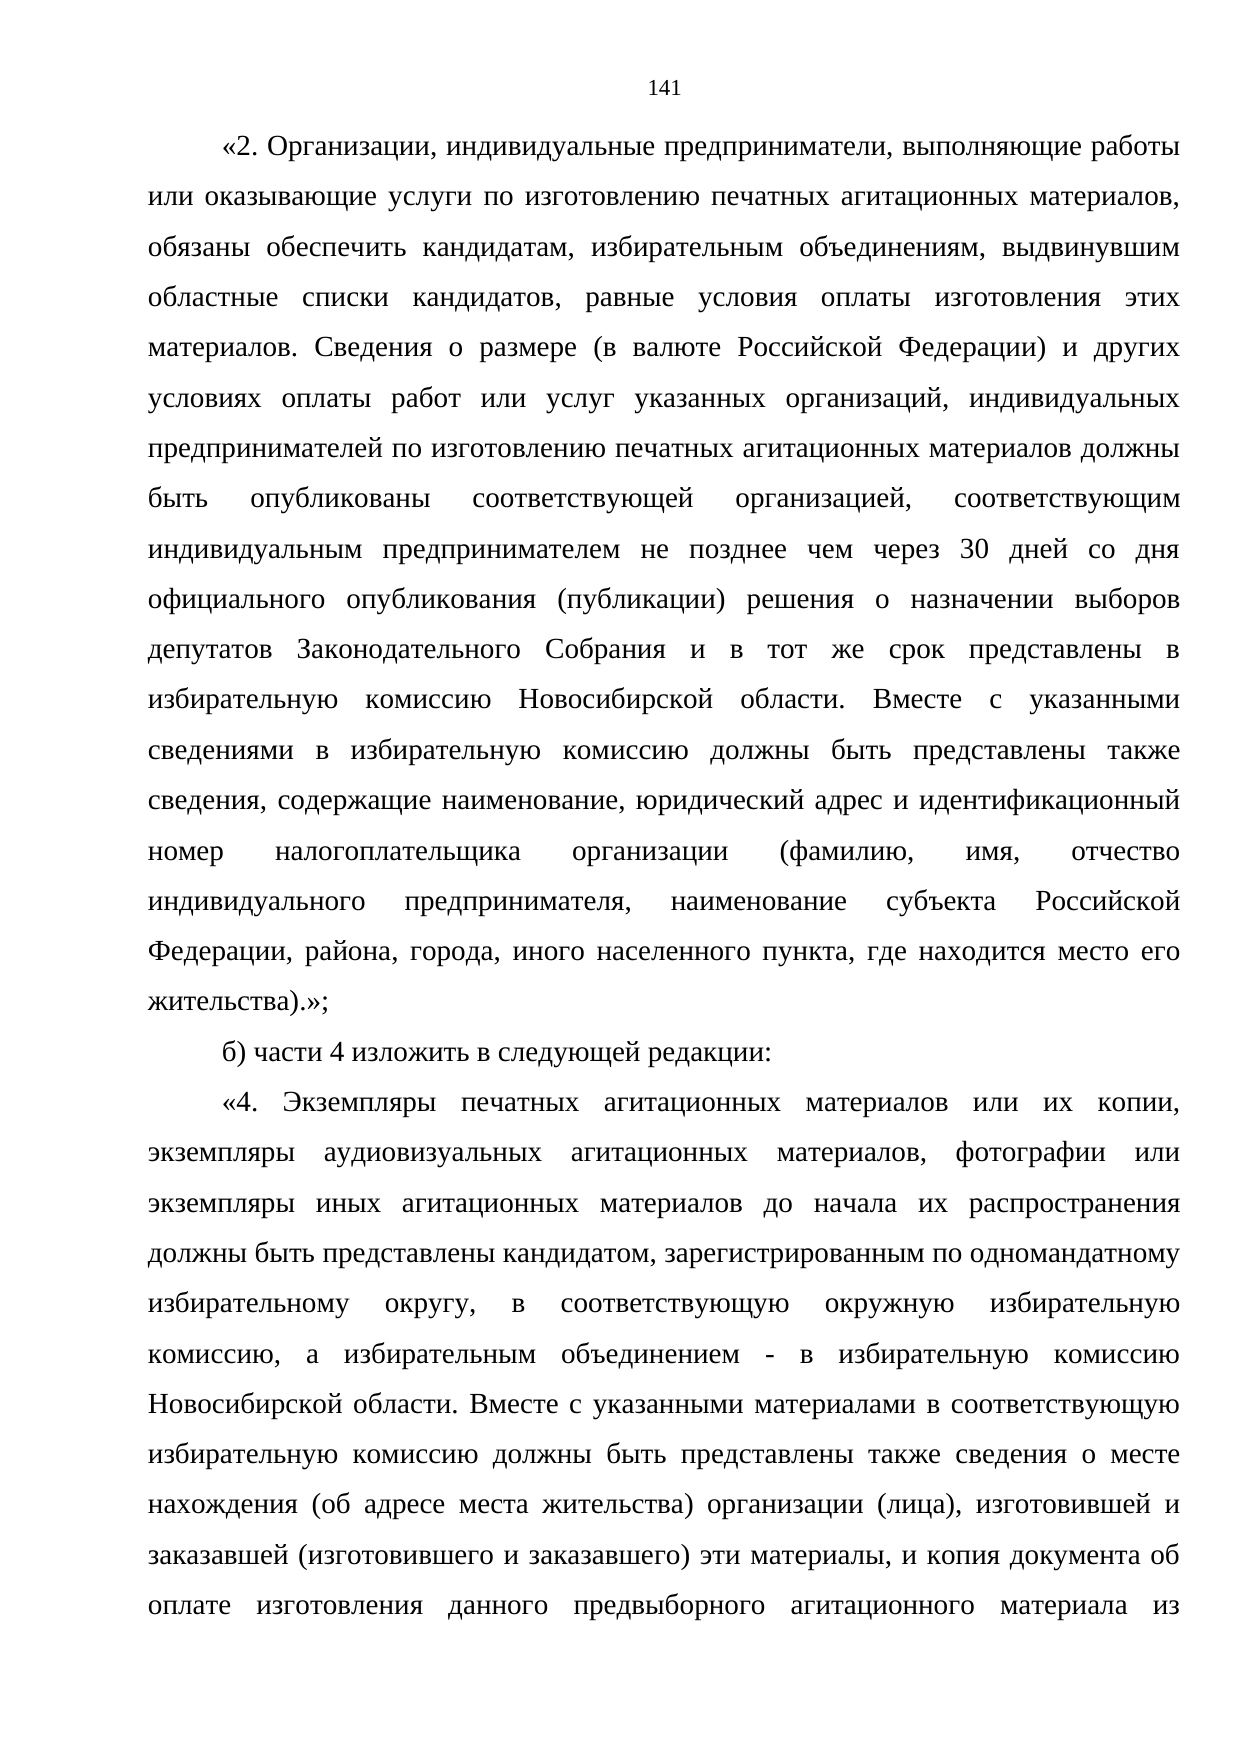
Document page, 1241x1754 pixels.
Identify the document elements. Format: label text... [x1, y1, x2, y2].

text «2. Организации, индивидуальные предприниматели, выполняющие работы или оказывающие услуги по изготовлению печатных агитационных материалов, обязаны обеспечить кандидатам, избирательным объединениям, выдвинувшим областные списки кандидатов, равные условия оплаты изготовления этих материалов. Сведения о размере (в валюте Российской Федерации) и других условиях оплаты работ или услуг указанных организаций, индивидуальных предпринимателей по изготовлению печатных агитационных материалов должны быть опубликованы соответствующей организацией, соответствующим индивидуальным предпринимателем не позднее чем через 30 дней со дня официального опубликования (публикации) решения о назначении выборов депутатов Законодательного Собрания и в тот же срок представлены в избирательную комиссию Новосибирской области. Вместе с указанными сведениями в избирательную комиссию должны быть представлены также сведения, содержащие наименование, юридический адрес и идентификационный номер налогоплательщика организации (фамилию, имя, отчество индивидуального предпринимателя, наименование субъекта Российской Федерации, района, города, иного населенного пункта, где находится место его жительства).»; [148, 128, 1181, 1017]
text б) части 4 изложить в следующей редакции: [148, 1034, 1181, 1067]
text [148, 1084, 1181, 1621]
